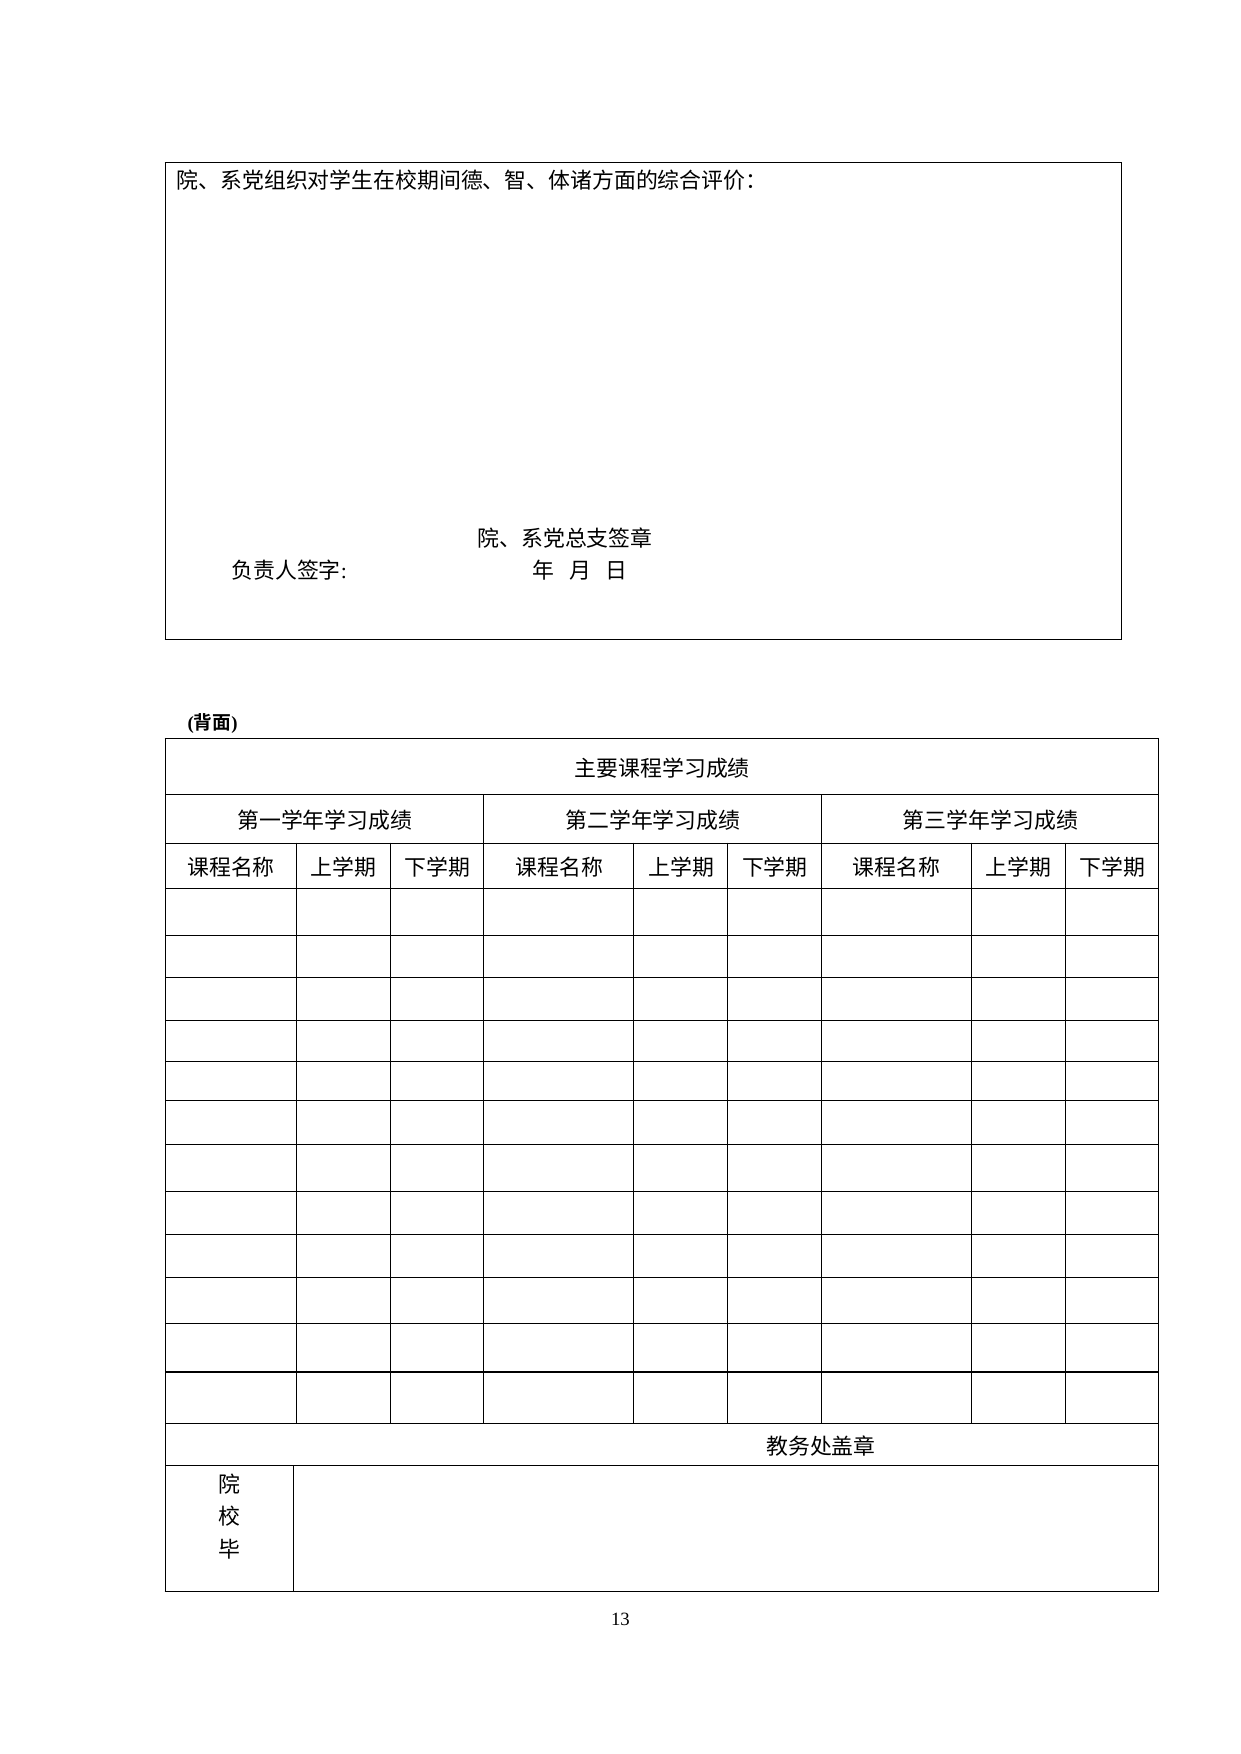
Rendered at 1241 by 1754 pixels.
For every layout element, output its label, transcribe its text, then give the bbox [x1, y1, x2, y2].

table_cell 教务处盖章 [166, 1424, 1158, 1465]
table_cell [391, 1324, 483, 1371]
table_cell [1066, 1021, 1158, 1061]
table_cell 下学期 [391, 844, 483, 888]
table_cell [972, 1235, 1065, 1277]
table_cell [634, 978, 727, 1020]
table_cell [728, 1373, 821, 1423]
table_cell [822, 889, 971, 935]
table_cell [728, 1278, 821, 1323]
table_cell [634, 1235, 727, 1277]
table_cell [484, 1101, 633, 1144]
table_cell 课程名称 [822, 844, 971, 888]
table_cell [634, 1145, 727, 1191]
table_cell [728, 978, 821, 1020]
table_cell 上学期 [634, 844, 727, 888]
table_cell [391, 1373, 483, 1423]
table_cell [484, 1235, 633, 1277]
table_cell 院 校 毕 分 办 意 见 [166, 1466, 293, 1591]
table_cell [297, 1192, 390, 1234]
table_cell [484, 1062, 633, 1100]
table_cell [484, 936, 633, 977]
table_cell [822, 1235, 971, 1277]
table_cell [634, 1021, 727, 1061]
table_cell [972, 1373, 1065, 1423]
table_cell [1066, 889, 1158, 935]
table_cell [484, 1021, 633, 1061]
table_cell [297, 936, 390, 977]
table_cell 上学期 [972, 844, 1065, 888]
table_cell [728, 1324, 821, 1371]
table_cell 第三学年学习成绩 [822, 795, 1158, 843]
table_cell [1066, 978, 1158, 1020]
table_cell [166, 1324, 296, 1371]
table_cell 上学期 [297, 844, 390, 888]
table_cell [972, 889, 1065, 935]
table_cell 课程名称 [166, 844, 296, 888]
table_cell [822, 1278, 971, 1323]
table_cell [634, 889, 727, 935]
table_cell [391, 1192, 483, 1234]
table_cell [484, 1373, 633, 1423]
table_cell [972, 1062, 1065, 1100]
table_cell [822, 978, 971, 1020]
table_cell [972, 978, 1065, 1020]
table_cell [166, 1145, 296, 1191]
table_cell 院、系党组织对学生在校期间德、智、体诸方面的综合评价： 院、系党总支签章 负责人签字: 年 月 日 [166, 163, 1121, 639]
table_cell [484, 1324, 633, 1371]
table_cell [166, 1101, 296, 1144]
table_cell [297, 978, 390, 1020]
table_cell [166, 889, 296, 935]
table_cell 第一学年学习成绩 [166, 795, 483, 843]
table_cell [297, 889, 390, 935]
table_cell [297, 1324, 390, 1371]
table_cell [822, 1062, 971, 1100]
table_cell [391, 1101, 483, 1144]
table_cell [634, 936, 727, 977]
table_cell [972, 1145, 1065, 1191]
table_cell [484, 978, 633, 1020]
table_cell [972, 936, 1065, 977]
table_cell [728, 1021, 821, 1061]
table_cell [297, 1235, 390, 1277]
table_cell [728, 936, 821, 977]
table_cell [728, 1192, 821, 1234]
table_cell [297, 1278, 390, 1323]
table_cell [1066, 1062, 1158, 1100]
table_cell [1066, 1192, 1158, 1234]
table_cell [634, 1062, 727, 1100]
table_cell [297, 1373, 390, 1423]
table_cell [972, 1324, 1065, 1371]
table_cell [391, 889, 483, 935]
table_cell [822, 1192, 971, 1234]
table_cell [1066, 936, 1158, 977]
table_cell 下学期 [1066, 844, 1158, 888]
table_cell [822, 936, 971, 977]
table_cell [822, 1021, 971, 1061]
table_cell [166, 1235, 296, 1277]
table_cell [1066, 1145, 1158, 1191]
table_cell [166, 1062, 296, 1100]
text (背面) [187, 705, 1053, 738]
table_cell [1066, 1278, 1158, 1323]
table_cell [297, 1021, 390, 1061]
table_cell [391, 1021, 483, 1061]
table_cell [166, 936, 296, 977]
table_cell [166, 1373, 296, 1423]
table_cell [166, 1192, 296, 1234]
table_cell [1066, 1324, 1158, 1371]
table_cell [634, 1373, 727, 1423]
table_cell [822, 1101, 971, 1144]
table_cell [972, 1101, 1065, 1144]
table_cell [728, 1101, 821, 1144]
table_cell 课程名称 [484, 844, 633, 888]
table_cell [822, 1145, 971, 1191]
table_cell [484, 889, 633, 935]
table_cell [297, 1101, 390, 1144]
table_cell [484, 1145, 633, 1191]
table_cell [484, 1192, 633, 1234]
table_cell [391, 1062, 483, 1100]
table_cell [972, 1192, 1065, 1234]
table_cell [391, 1278, 483, 1323]
table_cell [634, 1324, 727, 1371]
table_cell 下学期 [728, 844, 821, 888]
table_cell [728, 889, 821, 935]
table_cell [1066, 1235, 1158, 1277]
table_cell [391, 936, 483, 977]
table_cell [822, 1373, 971, 1423]
table_cell [166, 978, 296, 1020]
table_cell [1066, 1373, 1158, 1423]
table_cell [297, 1062, 390, 1100]
table_cell [1066, 1101, 1158, 1144]
table_cell [484, 1278, 633, 1323]
table_cell [391, 1145, 483, 1191]
table_cell [391, 978, 483, 1020]
table_cell [166, 1278, 296, 1323]
table_cell [634, 1192, 727, 1234]
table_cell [294, 1466, 1158, 1591]
table_cell [166, 1021, 296, 1061]
table_cell [972, 1278, 1065, 1323]
table_cell [297, 1145, 390, 1191]
table_cell [634, 1101, 727, 1144]
table_header 主要课程学习成绩 [166, 739, 1158, 794]
table_cell [728, 1062, 821, 1100]
table_cell [634, 1278, 727, 1323]
table_cell 第二学年学习成绩 [484, 795, 821, 843]
table_cell [728, 1145, 821, 1191]
table_cell [728, 1235, 821, 1277]
table_cell [822, 1324, 971, 1371]
table_cell [391, 1235, 483, 1277]
table_cell [972, 1021, 1065, 1061]
